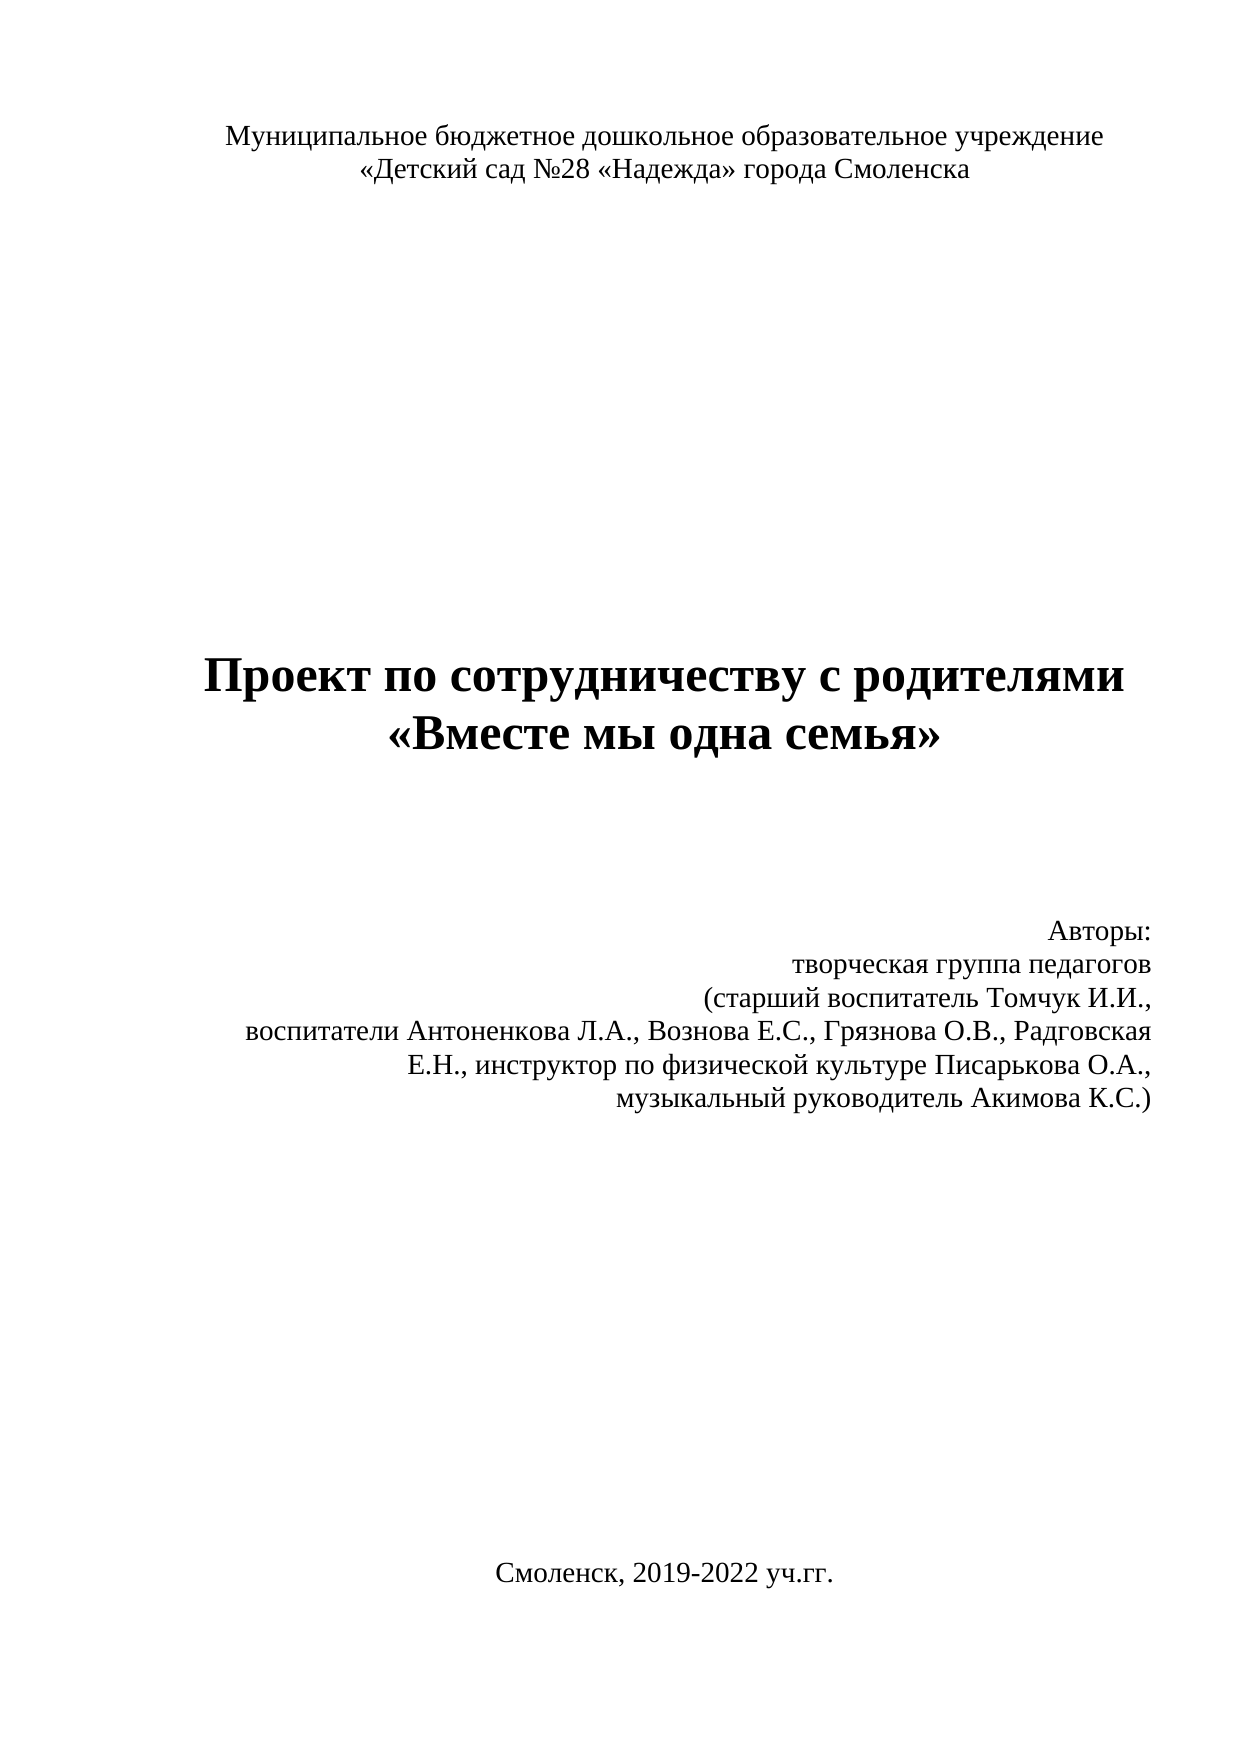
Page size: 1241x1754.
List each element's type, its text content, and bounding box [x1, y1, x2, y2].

text (старший воспитатель Томчук И.И., [177, 980, 1152, 1013]
text «Детский сад №28 «Надежда» города Смоленска [177, 152, 1152, 185]
text Муниципальное бюджетное дошкольное образовательное учреждение [177, 118, 1152, 152]
text «Вместе мы одна семья» [177, 703, 1152, 760]
text Смоленск, 2019-2022 уч.гг. [177, 1555, 1152, 1588]
text музыкальный руководитель Акимова К.С.) [177, 1080, 1152, 1114]
text Авторы: [177, 913, 1152, 946]
text Проект по сотрудничеству с родителями [177, 645, 1152, 703]
text творческая группа педагогов [177, 946, 1152, 980]
text воспитатели Антоненкова Л.А., Вознова Е.С., Грязнова О.В., Радговская Е.Н., инструктор по физической культуре Писарькова О.А., [177, 1013, 1152, 1080]
